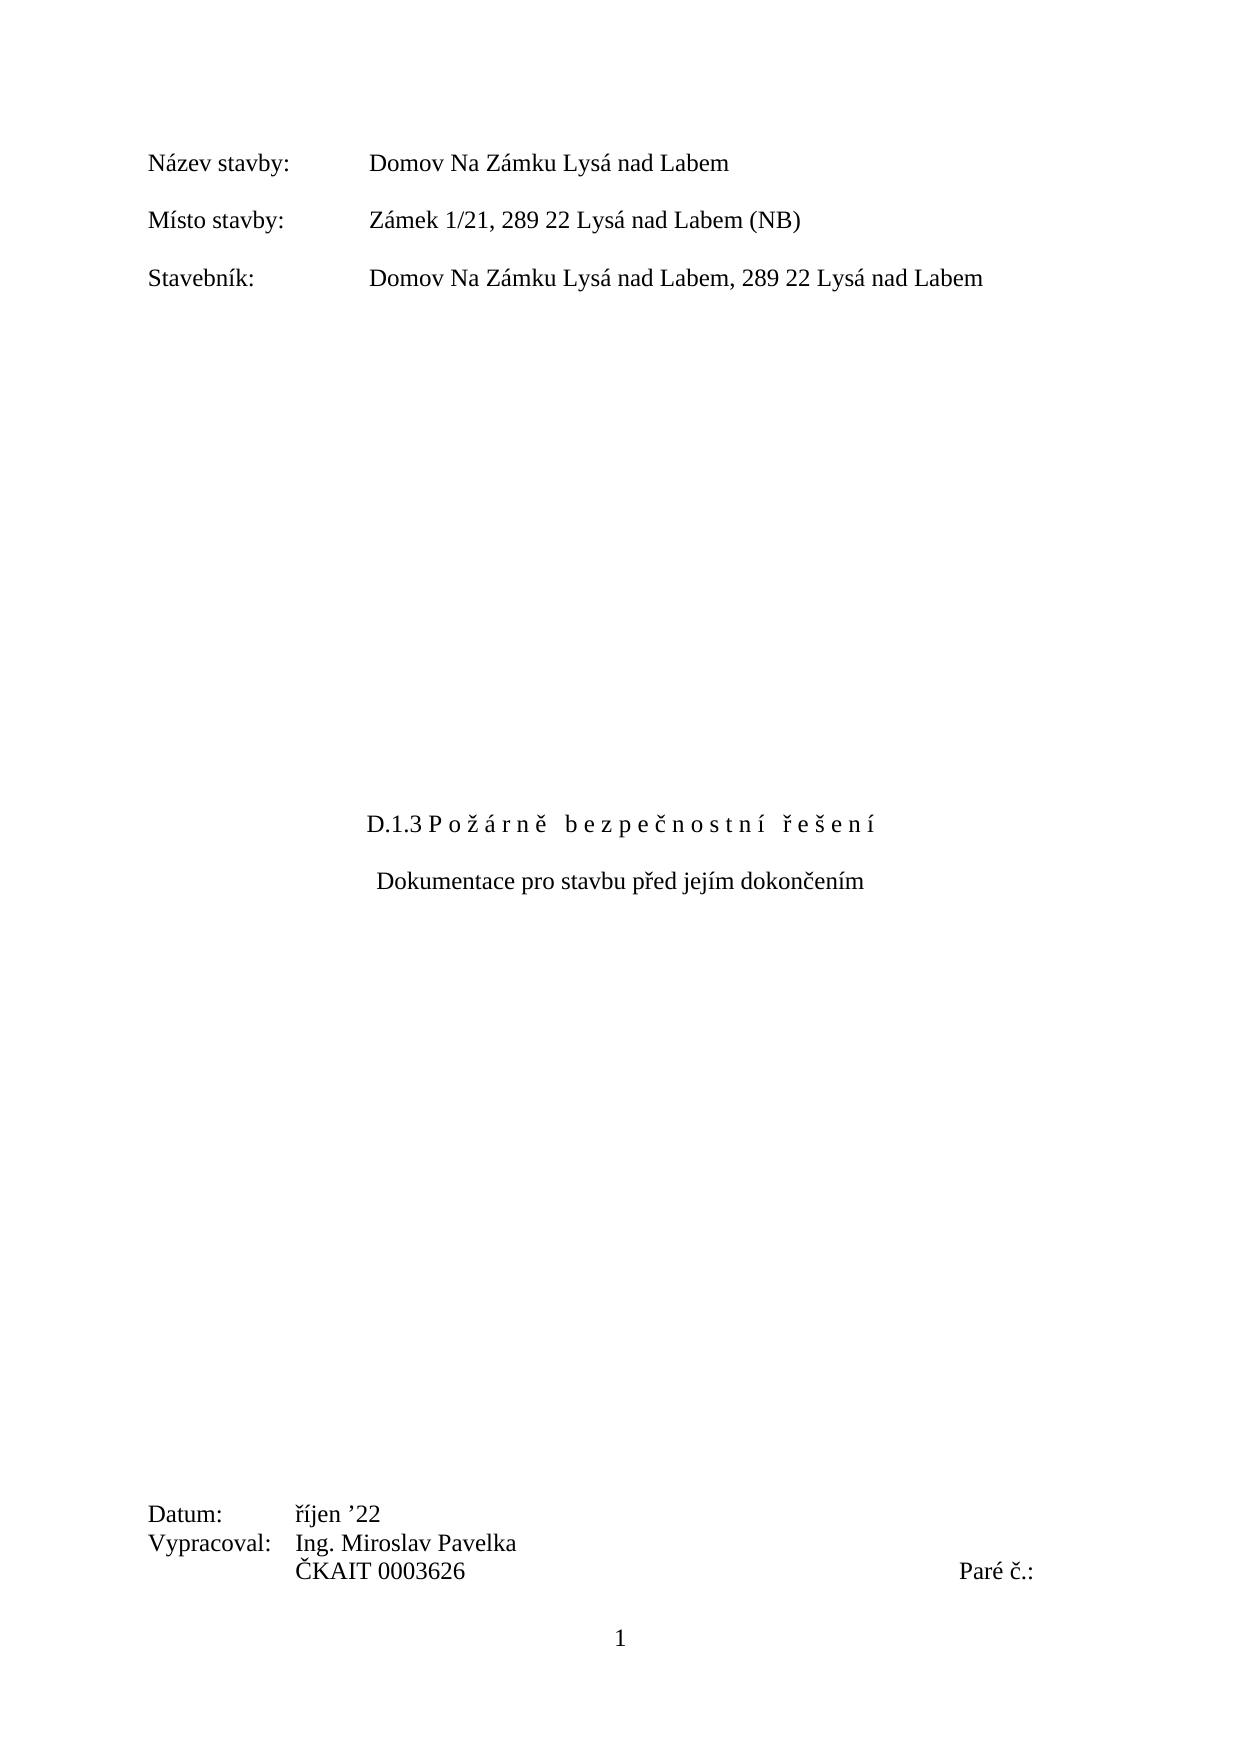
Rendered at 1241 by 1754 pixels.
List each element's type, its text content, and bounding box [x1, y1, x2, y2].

text Dokumentace pro stavbu před jejím dokončením [148, 866, 1093, 895]
text ČKAIT 0003626 Paré č.: [148, 1556, 1093, 1585]
text Název stavby: Domov Na Zámku Lysá nad Labem [148, 148, 1093, 176]
text Datum: říjen ’22 [148, 1499, 1093, 1528]
text Místo stavby: Zámek 1/21, 289 22 Lysá nad Labem (NB) [148, 205, 1093, 234]
text Stavebník: Domov Na Zámku Lysá nad Labem, 289 22 Lysá nad Labem [148, 263, 1093, 291]
text D.1.3 P o ž á r n ě b e z p e č n o s t n í ř e š e n í [148, 809, 1093, 838]
text Vypracoval: Ing. Miroslav Pavelka [148, 1528, 1093, 1556]
